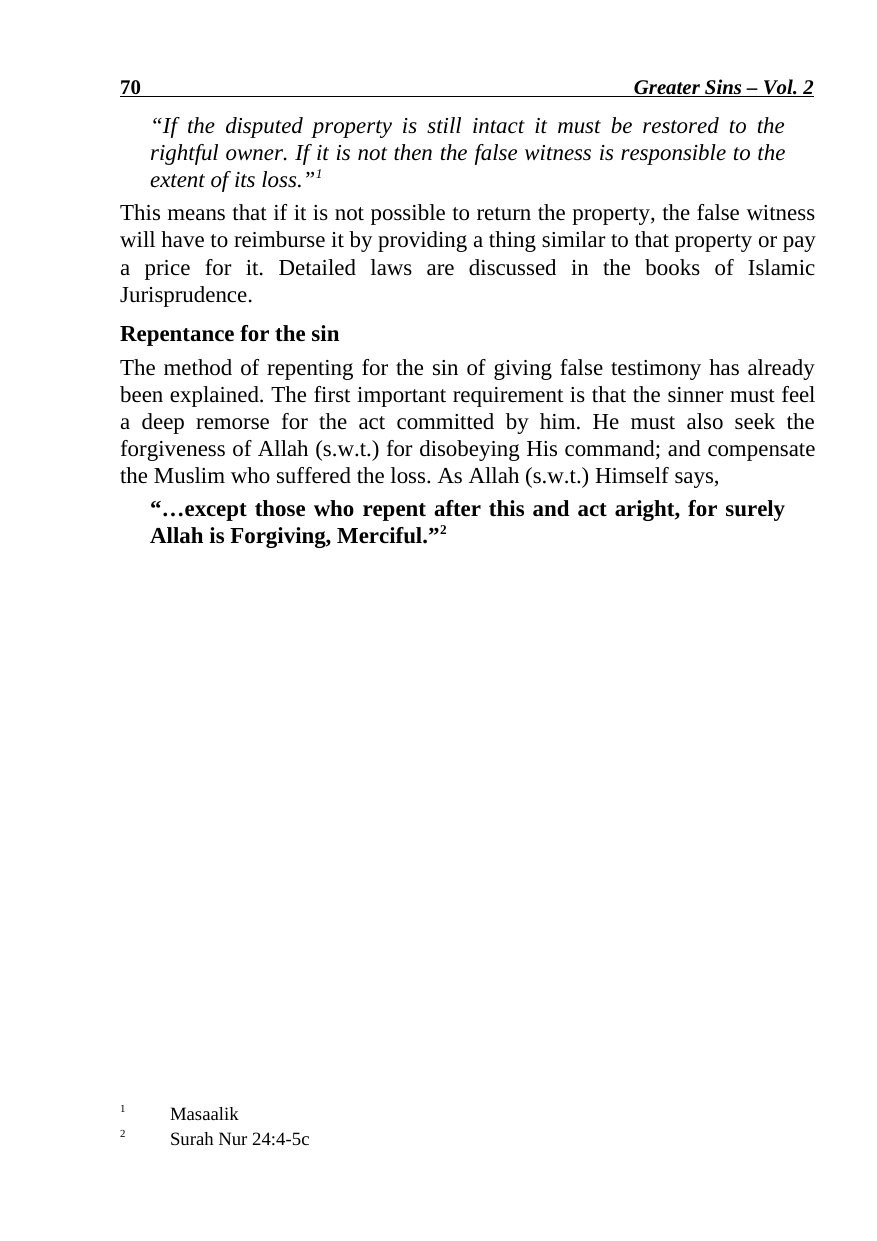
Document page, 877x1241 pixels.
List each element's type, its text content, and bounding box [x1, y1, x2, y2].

text The method of repenting for the sin of giving false testimony has already been explained. The first important requirement is that the sinner must feel a deep remorse for the act committed by him. He must also seek the forgiveness of Allah (s.w.t.) for disobeying His command; and compensate the Muslim who suffered the loss. As Allah (s.w.t.) Himself says, [120, 353, 817, 489]
text This means that if it is not possible to return the property, the false witness will have to reimburse it by providing a thing similar to that property or pay a price for it. Detailed laws are discussed in the books of Islamic Jurisprudence. [120, 199, 817, 307]
text “If the disputed property is still intact it must be restored to the rightful owner. If it is not then the false witness is responsible to the extent of its loss.” [150, 112, 787, 193]
text “…except those who repent after this and act aright, for surely Allah is Forgiving, Merciful.” [150, 495, 787, 549]
subtitle Repentance for the sin [120, 320, 817, 347]
